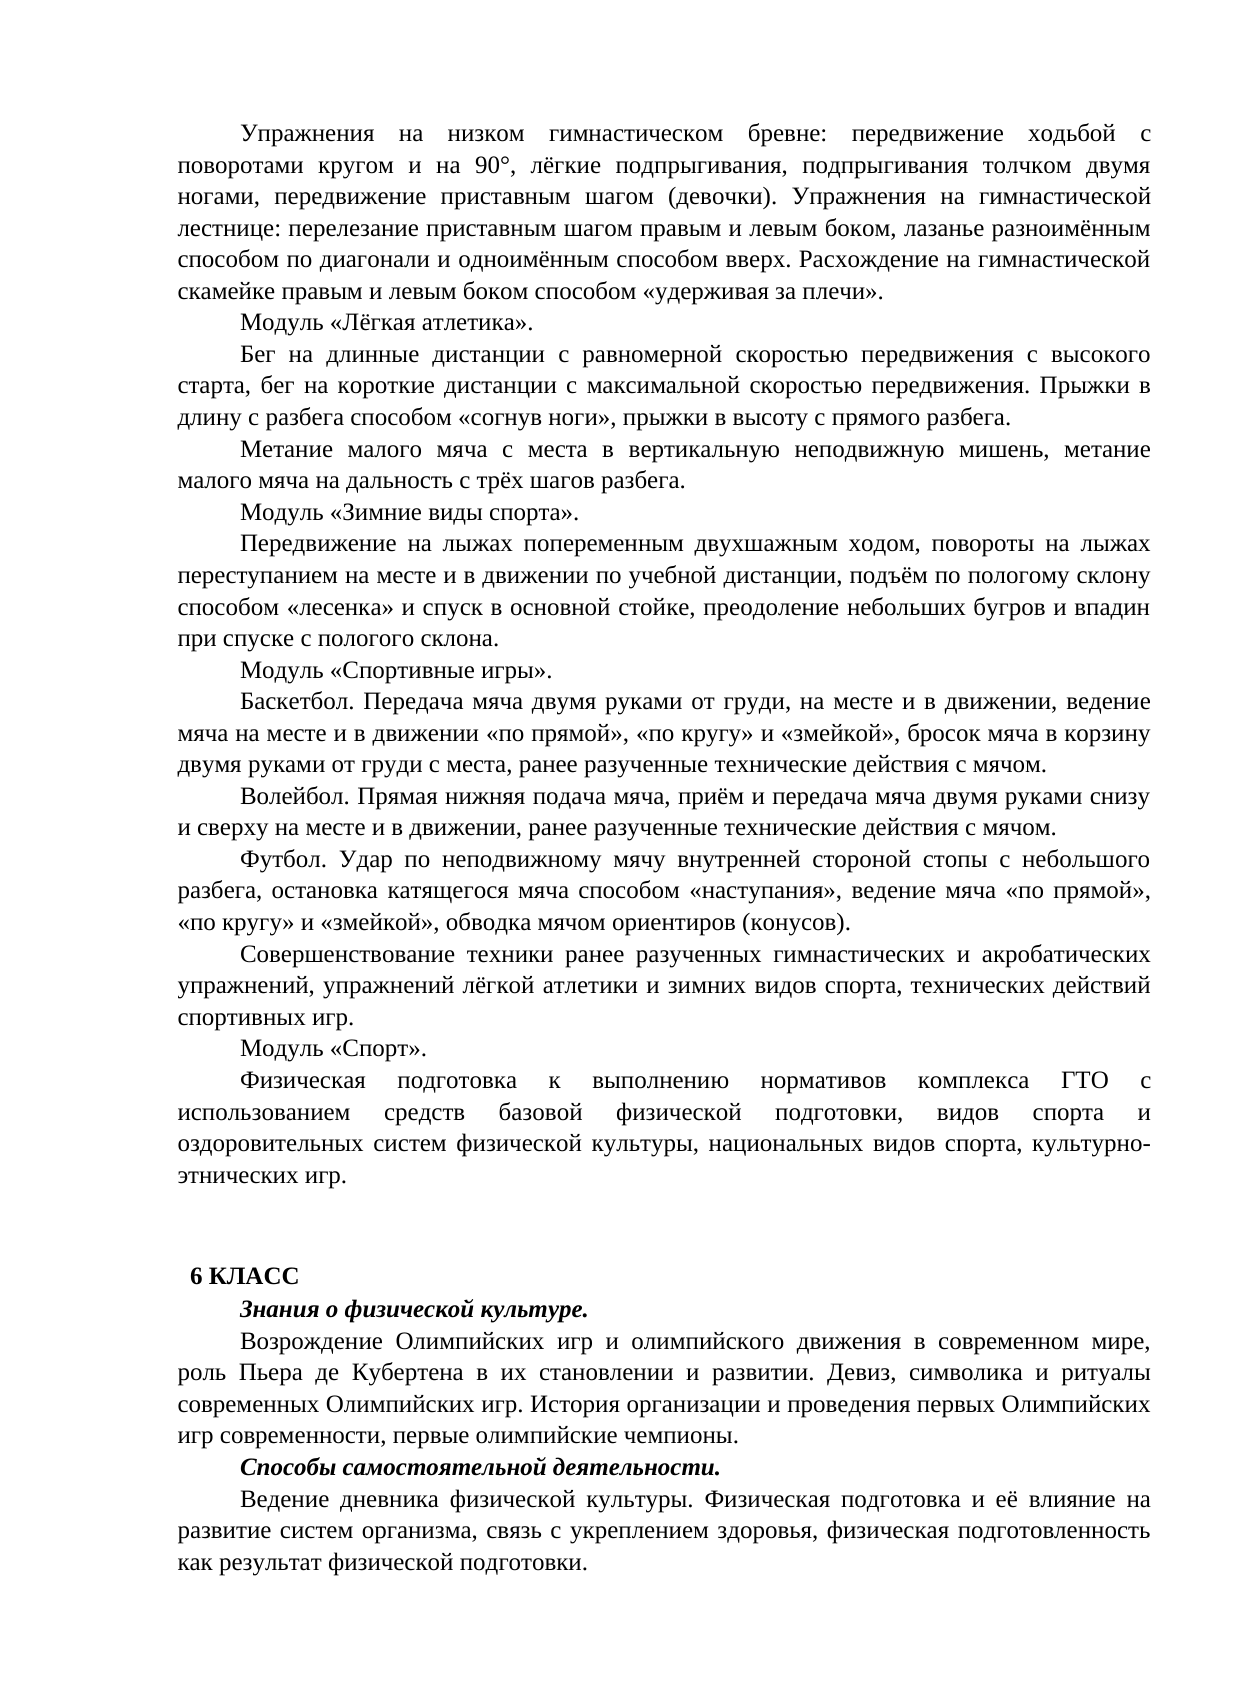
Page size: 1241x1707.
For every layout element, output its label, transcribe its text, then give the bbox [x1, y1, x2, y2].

text Ведение дневника физической культуры. Физическая подготовка и её влияние на развитие систем организма, связь с укреплением здоровья, физическая подготовленность как результат физической подготовки. [177, 1484, 1152, 1576]
text Способы самостоятельной деятельности. [177, 1452, 1152, 1481]
text Модуль «Спортивные игры». [177, 655, 1152, 683]
text Модуль «Зимние виды спорта». [177, 497, 1152, 526]
text Баскетбол. Передача мяча двумя руками от груди, на месте и в движении, ведение мяча на месте и в движении «по прямой», «по кругу» и «змейкой», бросок мяча в корзину двумя руками от груди с места, ранее разученные технические действия с мячом. [177, 686, 1152, 778]
text Знания о физической культуре. [177, 1294, 1152, 1323]
text Возрождение Олимпийских игр и олимпийского движения в современном мире, роль Пьера де Кубертена в их становлении и развитии. Девиз, символика и ритуалы современных Олимпийских игр. История организации и проведения первых Олимпийских игр современности, первые олимпийские чемпионы. [177, 1326, 1152, 1449]
text Упражнения на низком гимнастическом бревне: передвижение ходьбой с поворотами кругом и на 90°, лёгкие подпрыгивания, подпрыгивания толчком двумя ногами, передвижение приставным шагом (девочки). Упражнения на гимнастической лестнице: перелезание приставным шагом правым и левым боком, лазанье разноимённым способом по диагонали и одноимённым способом вверх. Расхождение на гимнастической скамейке правым и левым боком способом «удерживая за плечи». [177, 118, 1152, 305]
text Метание малого мяча с места в вертикальную неподвижную мишень, метание малого мяча на дальность с трёх шагов разбега. [177, 434, 1152, 494]
text Передвижение на лыжах попеременным двухшажным ходом, повороты на лыжах переступанием на месте и в движении по учебной дистанции, подъём по пологому склону способом «лесенка» и спуск в основной стойке, преодоление небольших бугров и впадин при спуске с пологого склона. [177, 528, 1152, 652]
text Физическая подготовка к выполнению нормативов комплекса ГТО с использованием средств базовой физической подготовки, видов спорта и оздоровительных систем физической культуры, национальных видов спорта, культурно-этнических игр. [177, 1065, 1152, 1188]
text Модуль «Лёгкая атлетика». [177, 307, 1152, 336]
text 6 КЛАСС [190, 1261, 1152, 1290]
text Бег на длинные дистанции с равномерной скоростью передвижения с высокого старта, бег на короткие дистанции с максимальной скоростью передвижения. Прыжки в длину с разбега способом «согнув ноги», прыжки в высоту с прямого разбега. [177, 339, 1152, 431]
text Футбол. Удар по неподвижному мячу внутренней стороной стопы с небольшого разбега, остановка катящегося мяча способом «наступания», ведение мяча «по прямой», «по кругу» и «змейкой», обводка мячом ориентиров (конусов). [177, 844, 1152, 936]
text Волейбол. Прямая нижняя подача мяча, приём и передача мяча двумя руками снизу и сверху на месте и в движении, ранее разученные технические действия с мячом. [177, 781, 1152, 841]
text Модуль «Спорт». [177, 1033, 1152, 1062]
text Совершенствование техники ранее разученных гимнастических и акробатических упражнений, упражнений лёгкой атлетики и зимних видов спорта, технических действий спортивных игр. [177, 939, 1152, 1031]
